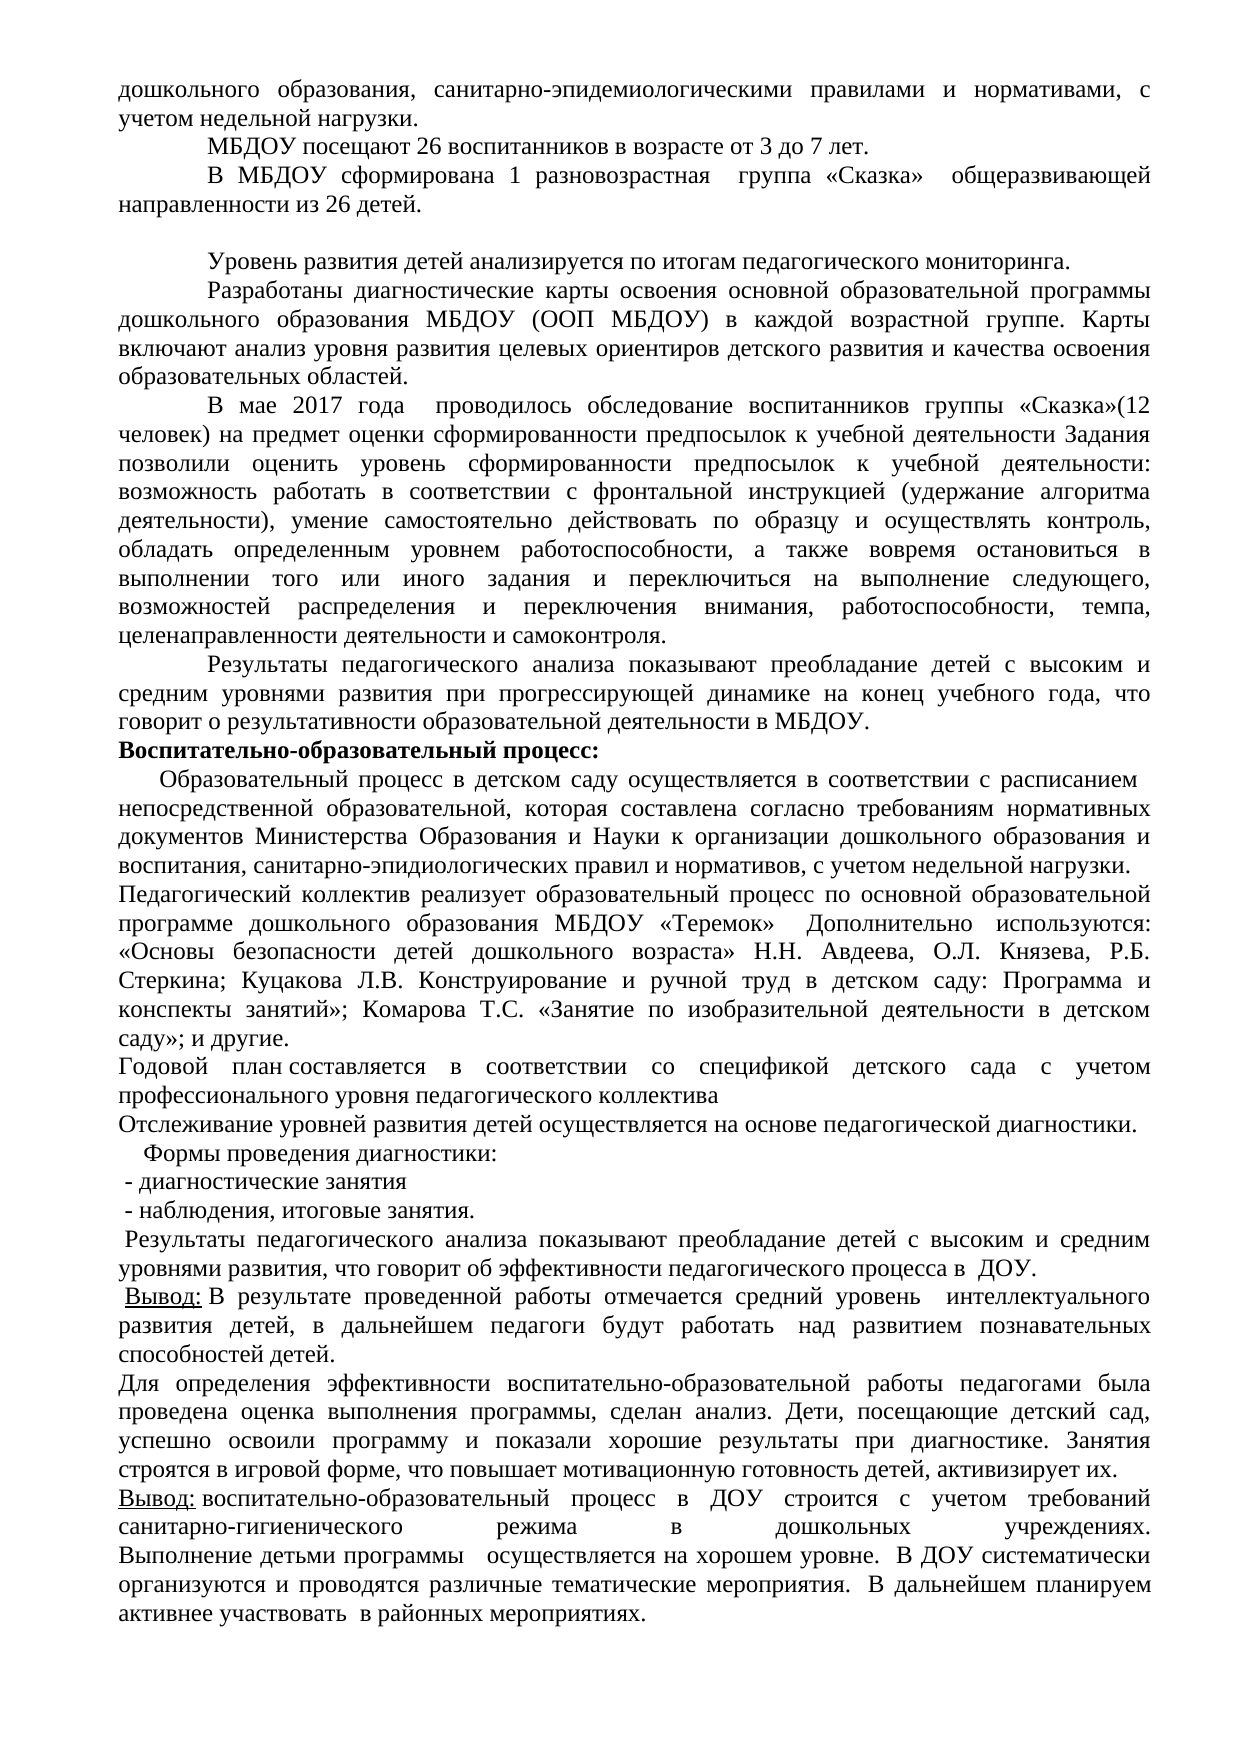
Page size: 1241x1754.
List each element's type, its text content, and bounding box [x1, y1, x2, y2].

text Формы проведения диагностики: [118, 1138, 1152, 1166]
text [118, 74, 1152, 131]
text МБДОУ посещают 26 воспитанников в возрасте от 3 до 7 лет. [118, 131, 1152, 160]
text Образовательный процесс в детском саду осуществляется в соответствии с расписанием непосредственной образовательной, которая составлена согласно требованиям нормативных документов Министерства Образования и Науки к организации дошкольного образования и воспитания, санитарно-эпидиологических правил и нормативов, с учетом недельной нагрузки. [118, 764, 1152, 879]
text Разработаны диагностические карты освоения основной образовательной программы дошкольного образования МБДОУ (ООП МБДОУ) в каждой возрастной группе. Карты включают анализ уровня развития целевых ориентиров детского развития и качества освоения образовательных областей. [118, 275, 1152, 390]
text Педагогический коллектив реализует образовательный процесс по основной образовательной программе дошкольного образования МБДОУ «Теремок» Дополнительно используются: «Основы безопасности детей дошкольного возраста» Н.Н. Авдеева, О.Л. Князева, Р.Б. Стеркина; Куцакова Л.В. Конструирование и ручной труд в детском саду: Программа и конспекты занятий»; Комарова Т.С. «Занятие по изобразительной деятельности в детском саду»; и другие. [118, 879, 1152, 1051]
text Вывод: воспитательно-образовательный процесс в ДОУ строится с учетом требований санитарно-гигиенического режима в дошкольных учреждениях. Выполнение детьми программы осуществляется на хорошем уровне. В ДОУ систематически организуются и проводятся различные тематические мероприятия. В дальнейшем планируем активнее участвовать в районных мероприятиях. [118, 1483, 1152, 1626]
text Уровень развития детей анализируется по итогам педагогического мониторинга. [118, 246, 1152, 275]
text Воспитательно-образовательный процесс: [118, 735, 1152, 764]
text - диагностические занятия [118, 1166, 1152, 1195]
text - наблюдения, итоговые занятия. [118, 1195, 1152, 1224]
text Годовой план составляется в соответствии со спецификой детского сада с учетом профессионального уровня педагогического коллектива [118, 1051, 1152, 1109]
text Для определения эффективности воспитательно-образовательной работы педагогами была проведена оценка выполнения программы, сделан анализ. Дети, посещающие детский сад, успешно освоили программу и показали хорошие результаты при диагностике. Занятия строятся в игровой форме, что повышает мотивационную готовность детей, активизирует их. [118, 1368, 1152, 1483]
text В МБДОУ сформирована 1 разновозрастная группа «Сказка» общеразвивающей направленности из 26 детей. [118, 160, 1152, 218]
text Вывод: В результате проведенной работы отмечается средний уровень интеллектуального развития детей, в дальнейшем педагоги будут работать над развитием познавательных способностей детей. [118, 1281, 1152, 1368]
text В мае 2017 года проводилось обследование воспитанников группы «Сказка»(12 человек) на предмет оценки сформированности предпосылок к учебной деятельности Задания позволили оценить уровень сформированности предпосылок к учебной деятельности: возможность работать в соответствии с фронтальной инструкцией (удержание алгоритма деятельности), умение самостоятельно действовать по образцу и осуществлять контроль, обладать определенным уровнем работоспособности, а также вовремя остановиться в выполнении того или иного задания и переключиться на выполнение следующего, возможностей распределения и переключения внимания, работоспособности, темпа, целенаправленности деятельности и самоконтроля. [118, 390, 1152, 649]
text Отслеживание уровней развития детей осуществляется на основе педагогической диагностики. [118, 1109, 1152, 1138]
text Результаты педагогического анализа показывают преобладание детей с высоким и средним уровнями развития, что говорит об эффективности педагогического процесса в ДОУ. [118, 1224, 1152, 1281]
text Результаты педагогического анализа показывают преобладание детей с высоким и средним уровнями развития при прогрессирующей динамике на конец учебного года, что говорит о результативности образовательной деятельности в МБДОУ. [118, 649, 1152, 735]
